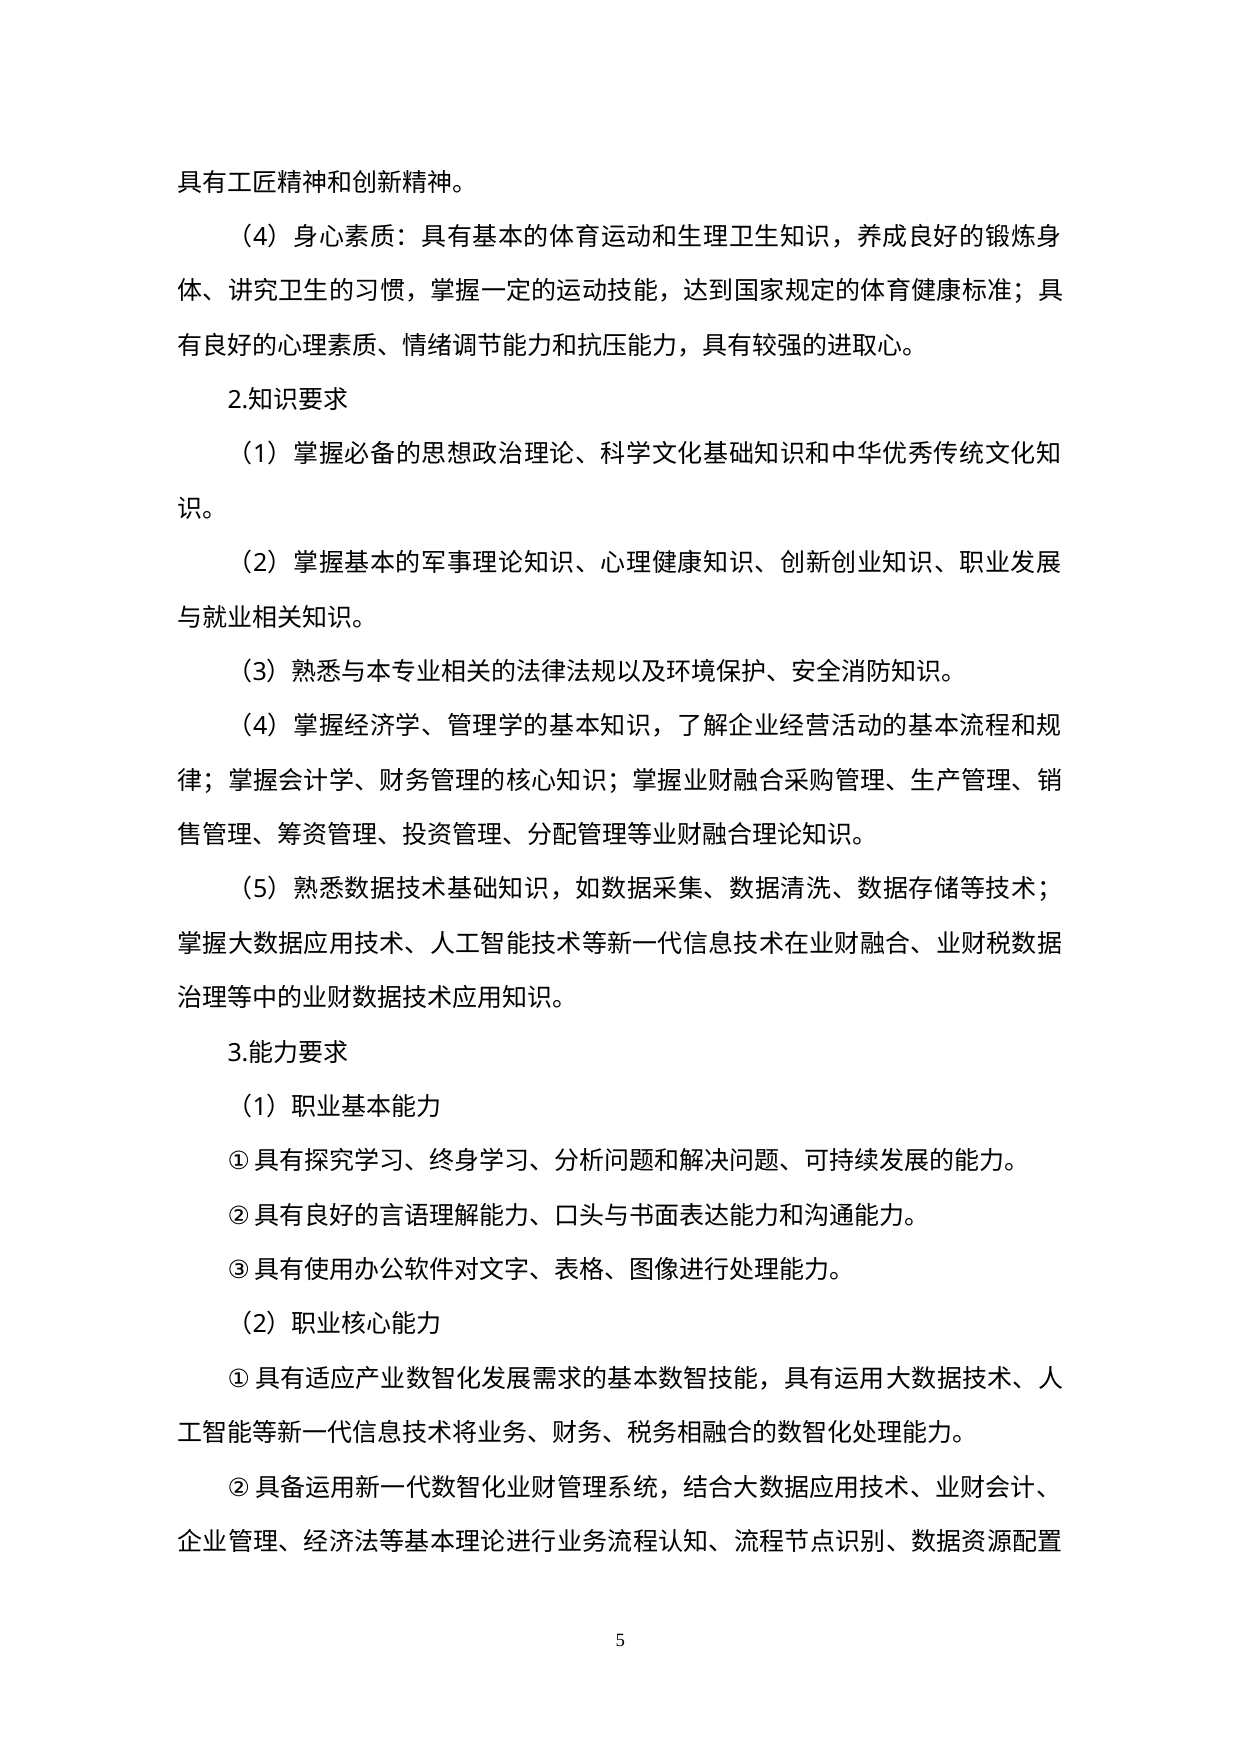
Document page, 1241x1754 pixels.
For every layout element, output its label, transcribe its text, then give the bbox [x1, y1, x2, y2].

text （2）职业核心能力 [177, 1304, 1063, 1340]
text （1）职业基本能力 [177, 1086, 1063, 1123]
text （3）熟悉与本专业相关的法律法规以及环境保护、安全消防知识。 [177, 651, 1063, 688]
text ②具有良好的言语理解能力、口头与书面表达能力和沟通能力。 [177, 1195, 1063, 1231]
text （4）掌握经济学、管理学的基本知识，了解企业经营活动的基本流程和规律；掌握会计学、财务管理的核心知识；掌握业财融合采购管理、生产管理、销售管理、筹资管理、投资管理、分配管理等业财融合理论知识。 [177, 706, 1063, 851]
text （2）掌握基本的军事理论知识、心理健康知识、创新创业知识、职业发展与就业相关知识。 [177, 543, 1063, 633]
text （5）熟悉数据技术基础知识，如数据采集、数据清洗、数据存储等技术；掌握大数据应用技术、人工智能技术等新一代信息技术在业财融合、业财税数据治理等中的业财数据技术应用知识。 [177, 869, 1063, 1014]
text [177, 162, 1063, 198]
text ①具有探究学习、终身学习、分析问题和解决问题、可持续发展的能力。 [177, 1141, 1063, 1177]
text ③具有使用办公软件对文字、表格、图像进行处理能力。 [177, 1249, 1063, 1286]
text ①具有适应产业数智化发展需求的基本数智技能，具有运用大数据技术、人工智能等新一代信息技术将业务、财务、税务相融合的数智化处理能力。 [177, 1358, 1063, 1449]
text （1）掌握必备的思想政治理论、科学文化基础知识和中华优秀传统文化知识。 [177, 434, 1063, 524]
text 3.能力要求 [177, 1032, 1063, 1068]
text 2.知识要求 [177, 379, 1063, 416]
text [177, 1467, 1063, 1558]
text （4）身心素质：具有基本的体育运动和生理卫生知识，养成良好的锻炼身体、讲究卫生的习惯，掌握一定的运动技能，达到国家规定的体育健康标准；具有良好的心理素质、情绪调节能力和抗压能力，具有较强的进取心。 [177, 216, 1063, 361]
